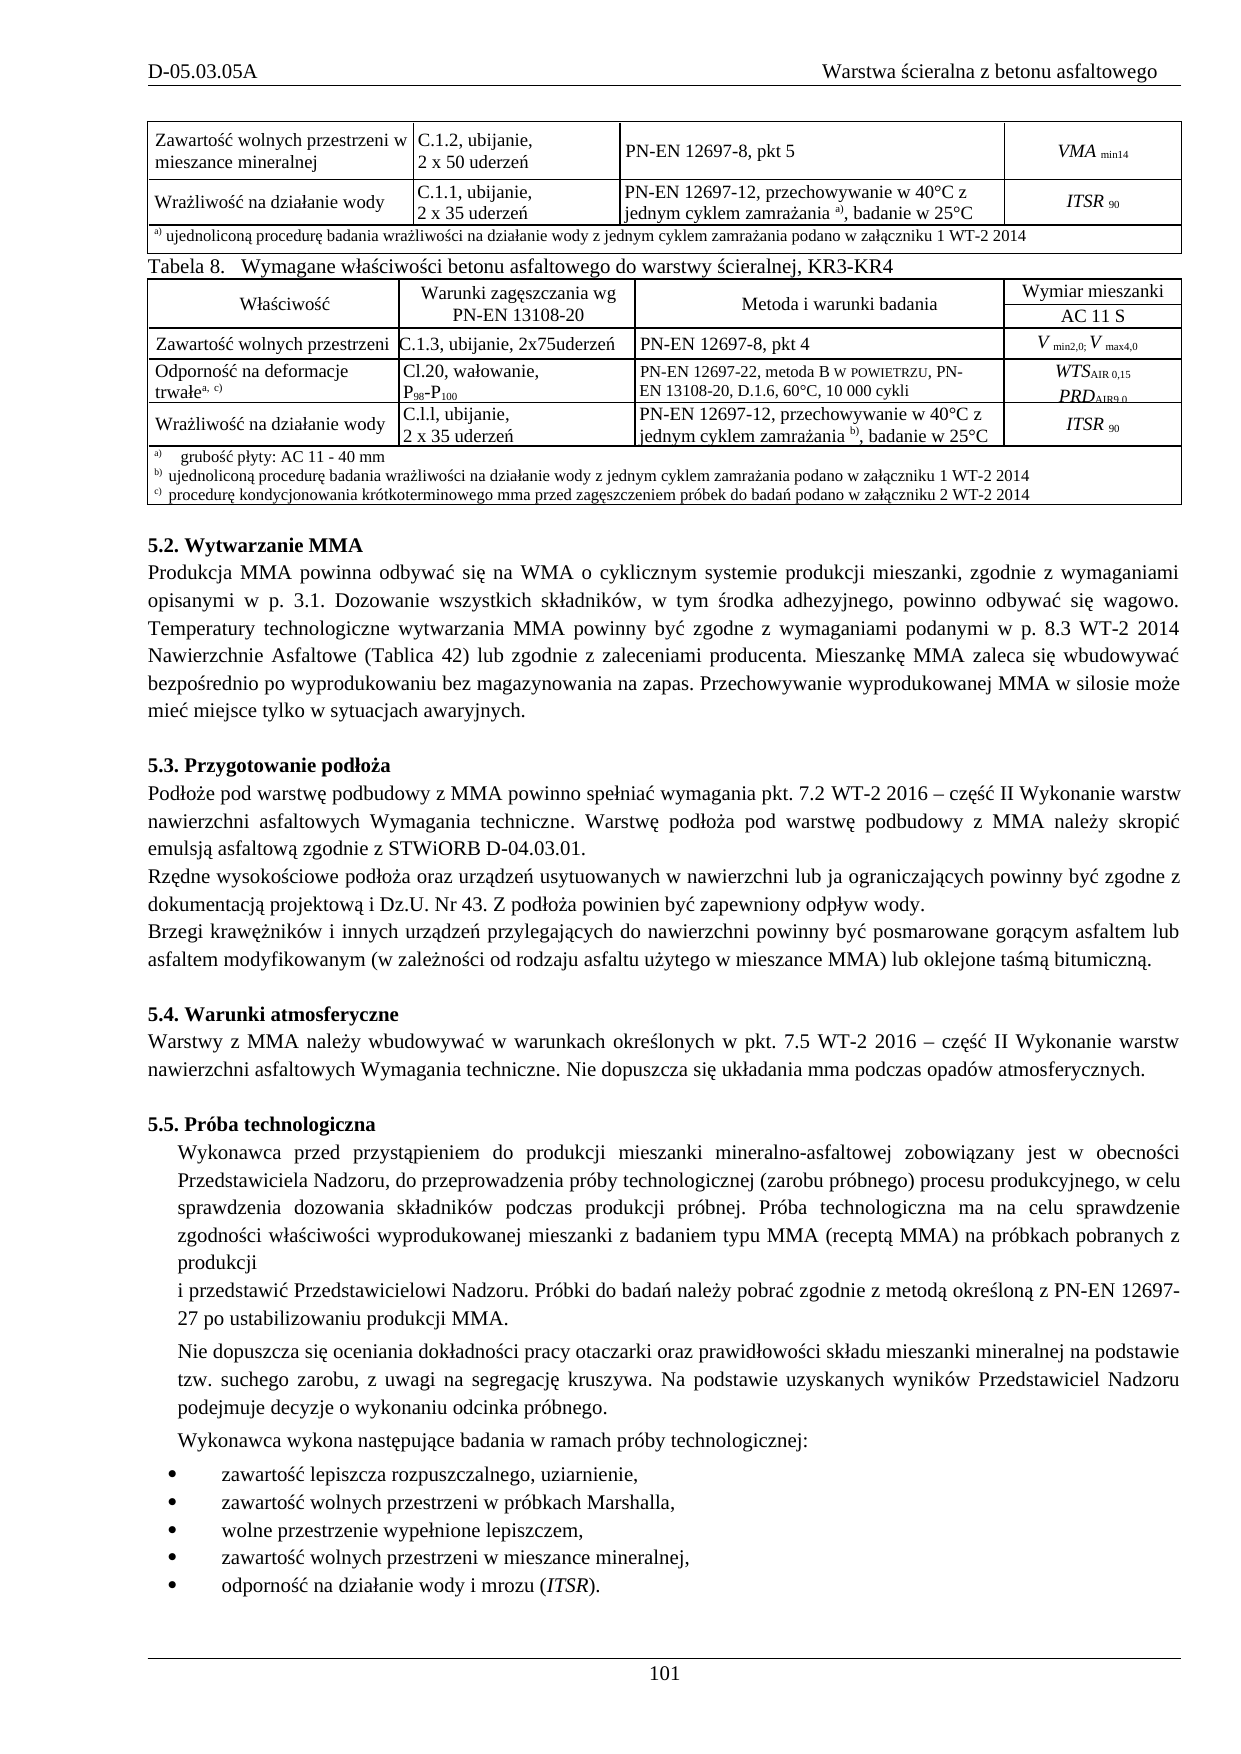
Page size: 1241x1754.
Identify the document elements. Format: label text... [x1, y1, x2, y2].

table_cell AC 11 S [1005, 305, 1181, 327]
table_cell PN-EN 12697-12, przechowywanie w 40°C z jednym cyklem zamrażania a), badanie w 25°C [621, 180, 1004, 224]
table_cell PN-EN 12697-8, pkt 5 [621, 122, 1004, 179]
table_cell Cl.20, wałowanie, P98-P100 [400, 360, 634, 401]
table_cell C.1.3, ubijanie, 2x75uderzeń [400, 329, 634, 358]
list zawartość wolnych przestrzeni w mieszance mineralnej, [148, 1545, 1181, 1569]
text Wykonawca przed przystąpieniem do produkcji mieszanki mineralno-asfaltowej zobowiązany jest w obecności Przedstawiciela Nadzoru, do przeprowadzenia próby technologicznej (zarobu próbnego) procesu produkcyjnego, w celu sprawdzenia dozowania składników podczas produkcji próbnej. Próba technologiczna ma na celu sprawdzenie zgodności właściwości wyprodukowanej mieszanki z badaniem typu MMA (receptą MMA) na próbkach pobranych z produkcji i przedstawić Przedstawicielowi Nadzoru. Próbki do badań należy pobrać zgodnie z metodą określoną z PN-EN 12697-27 po ustabilizowaniu produkcji MMA. [177, 1140, 1181, 1329]
list odporność na działanie wody i mrozu (ITSR). [148, 1573, 1181, 1597]
table_cell C.1.2, ubijanie, 2 x 50 uderzeń [414, 122, 620, 179]
text 5.2. Wytwarzanie MMA [148, 533, 1181, 557]
list zawartość wolnych przestrzeni w próbkach Marshalla, [148, 1490, 1181, 1514]
table_header Warunki zagęszczania wg PN-EN 13108-20 [400, 280, 634, 327]
table_cell Odporność na deformacje trwałea, c) [148, 359, 398, 401]
text Brzegi krawężników i innych urządzeń przylegających do nawierzchni powinny być posmarowane gorącym asfaltem lub asfaltem modyfikowanym (w zależności od rodzaju asfaltu użytego w mieszance MMA) lub oklejone taśmą bitumiczną. [148, 919, 1181, 971]
table_cell a) grubość płyty: AC 11 - 40 mm b) ujednoliconą procedurę badania wrażliwości na działanie wody z jednym cyklem zamrażania podano w załączniku 1 WT-2 2014 c) procedurę kondycjonowania krótkoterminowego mma przed zagęszczeniem próbek do badań podano w załączniku 2 WT-2 2014 [148, 446, 1181, 503]
text 5.4. Warunki atmosferyczne [148, 1002, 1181, 1026]
table_cell Zawartość wolnych przestrzeni [148, 328, 398, 358]
text Podłoże pod warstwę podbudowy z MMA powinno spełniać wymagania pkt. 7.2 WT-2 2016 – część II Wykonanie warstw nawierzchni asfaltowych Wymagania techniczne. Warstwę podłoża pod warstwę podbudowy z MMA należy skropić emulsją asfaltową zgodnie z STWiORB D-04.03.01. [148, 781, 1181, 860]
text Produkcja MMA powinna odbywać się na WMA o cyklicznym systemie produkcji mieszanki, zgodnie z wymaganiami opisanymi w p. 3.1. Dozowanie wszystkich składników, w tym środka adhezyjnego, powinno odbywać się wagowo. Temperatury technologiczne wytwarzania MMA powinny być zgodne z wymaganiami podanymi w p. 8.3 WT-2 2014 Nawierzchnie Asfaltowe (Tablica 42) lub zgodnie z zaleceniami producenta. Mieszankę MMA zaleca się wbudowywać bezpośrednio po wyprodukowaniu bez magazynowania na zapas. Przechowywanie wyprodukowanej MMA w silosie może mieć miejsce tylko w sytuacjach awaryjnych. [148, 560, 1181, 722]
table_header Metoda i warunki badania [636, 280, 1003, 327]
text 5.5. Próba technologiczna [148, 1112, 1181, 1136]
table_cell Wrażliwość na działanie wody [148, 403, 398, 445]
table_cell ITSR 90 [1005, 180, 1181, 224]
list wolne przestrzenie wypełnione lepiszczem, [148, 1517, 1181, 1542]
text Rzędne wysokościowe podłoża oraz urządzeń usytuowanych w nawierzchni lub ja ograniczających powinny być zgodne z dokumentacją projektową i Dz.U. Nr 43. Z podłoża powinien być zapewniony odpływ wody. [148, 864, 1181, 916]
table_header Wymiar mieszanki [1005, 280, 1181, 304]
text Nie dopuszcza się oceniania dokładności pracy otaczarki oraz prawidłowości składu mieszanki mineralnej na podstawie tzw. suchego zarobu, z uwagi na segregację kruszywa. Na podstawie uzyskanych wyników Przedstawiciel Nadzoru podejmuje decyzje o wykonaniu odcinka próbnego. [177, 1339, 1181, 1419]
table_cell a) ujednoliconą procedurę badania wrażliwości na działanie wody z jednym cyklem zamrażania podano w załączniku 1 WT-2 2014 [148, 225, 1181, 253]
text Wykonawca wykona następujące badania w ramach próby technologicznej: [148, 1428, 1181, 1452]
table_cell C.l.l, ubijanie, 2 x 35 uderzeń [400, 403, 634, 445]
table_cell Zawartość wolnych przestrzeni w mieszance mineralnej [148, 122, 413, 179]
table_cell Wrażliwość na działanie wody [148, 180, 413, 224]
table_cell WTSAIR 0,15 PRDAIR9,0 [1005, 360, 1181, 401]
text Warstwy z MMA należy wbudowywać w warunkach określonych w pkt. 7.5 WT-2 2016 – część II Wykonanie warstw nawierzchni asfaltowych Wymagania techniczne. Nie dopuszcza się układania mma podczas opadów atmosferycznych. [148, 1029, 1181, 1081]
table_cell V min2,0; V max4,0 [1005, 329, 1181, 358]
table_cell PN-EN 12697-22, metoda B w powietrzu, PN-EN 13108-20, D.1.6, 60°C, 10 000 cykli [636, 360, 1003, 401]
table_cell PN-EN 12697-8, pkt 4 [636, 329, 1003, 358]
list zawartość lepiszcza rozpuszczalnego, uziarnienie, [148, 1462, 1181, 1486]
table_cell C.1.1, ubijanie, 2 x 35 uderzeń [414, 180, 619, 224]
text 5.3. Przygotowanie podłoża [148, 753, 1181, 777]
text Tabela 8. Wymagane właściwości betonu asfaltowego do warstwy ścieralnej, KR3-KR4 [148, 254, 1181, 278]
table_cell ITSR 90 [1005, 403, 1181, 445]
table_cell PN-EN 12697-12, przechowywanie w 40°C z jednym cyklem zamrażania b), badanie w 25°C [636, 403, 1003, 445]
table_cell VMA min14 [1005, 122, 1181, 179]
table_header Właściwość [148, 280, 398, 327]
